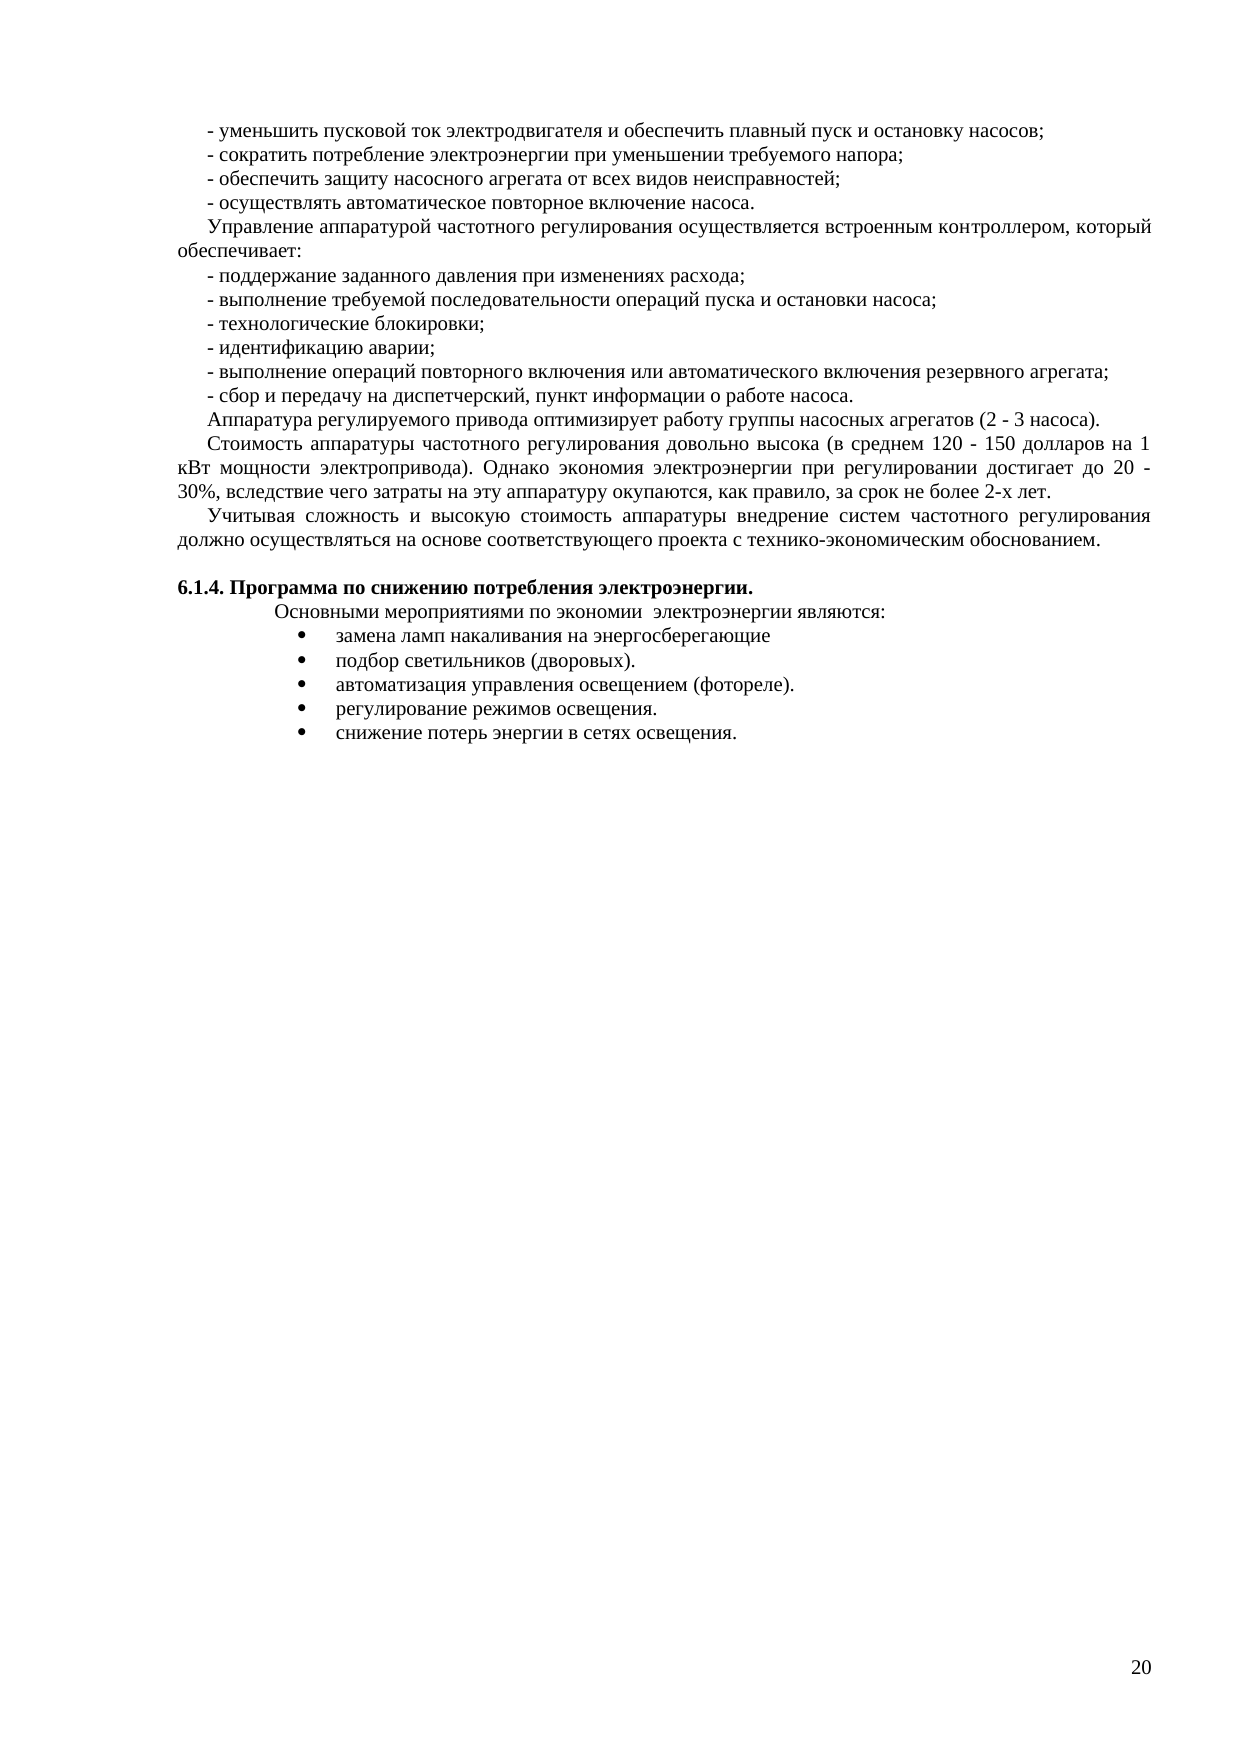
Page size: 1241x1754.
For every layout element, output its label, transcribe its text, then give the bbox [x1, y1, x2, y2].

text - технологические блокировки; [177, 311, 1152, 335]
text - сбор и передачу на диспетчерский, пункт информации о работе насоса. [177, 383, 1152, 407]
list регулирование режимов освещения. [298, 696, 1152, 720]
text Управление аппаратурой частотного регулирования осуществляется встроенным контроллером, который обеспечивает: [177, 214, 1152, 262]
list подбор светильников (дворовых). [298, 647, 1152, 672]
text Основными мероприятиями по экономии электроэнергии являются: [186, 599, 1152, 623]
list автоматизация управления освещением (фотореле). [298, 672, 1152, 696]
text Аппаратура регулируемого привода оптимизирует работу группы насосных агрегатов (2 - 3 насоса). [177, 407, 1152, 431]
text - сократить потребление электроэнергии при уменьшении требуемого напора; [177, 142, 1152, 166]
text Учитывая сложность и высокую стоимость аппаратуры внедрение систем частотного регулирования должно осуществляться на основе соответствующего проекта с технико-экономическим обоснованием. [177, 503, 1152, 551]
text 6.1.4. Программа по снижению потребления электроэнергии. [177, 575, 1152, 599]
text - выполнение операций повторного включения или автоматического включения резервного агрегата; [177, 359, 1152, 383]
text - уменьшить пусковой ток электродвигателя и обеспечить плавный пуск и остановку насосов; [177, 118, 1152, 142]
text - поддержание заданного давления при изменениях расхода; [177, 262, 1152, 287]
list замена ламп накаливания на энергосберегающие [298, 623, 1152, 647]
text - осуществлять автоматическое повторное включение насоса. [177, 190, 1152, 214]
list снижение потерь энергии в сетях освещения. [298, 720, 1152, 744]
text - выполнение требуемой последовательности операций пуска и остановки насоса; [177, 287, 1152, 311]
text - обеспечить защиту насосного агрегата от всех видов неисправностей; [177, 166, 1152, 190]
text Стоимость аппаратуры частотного регулирования довольно высока (в среднем 120 - 150 долларов на 1 кВт мощности электропривода). Однако экономия электроэнергии при регулировании достигает до 20 - 30%, вследствие чего затраты на эту аппаратуру окупаются, как правило, за срок не более 2-х лет. [177, 431, 1152, 503]
text - идентификацию аварии; [177, 335, 1152, 359]
